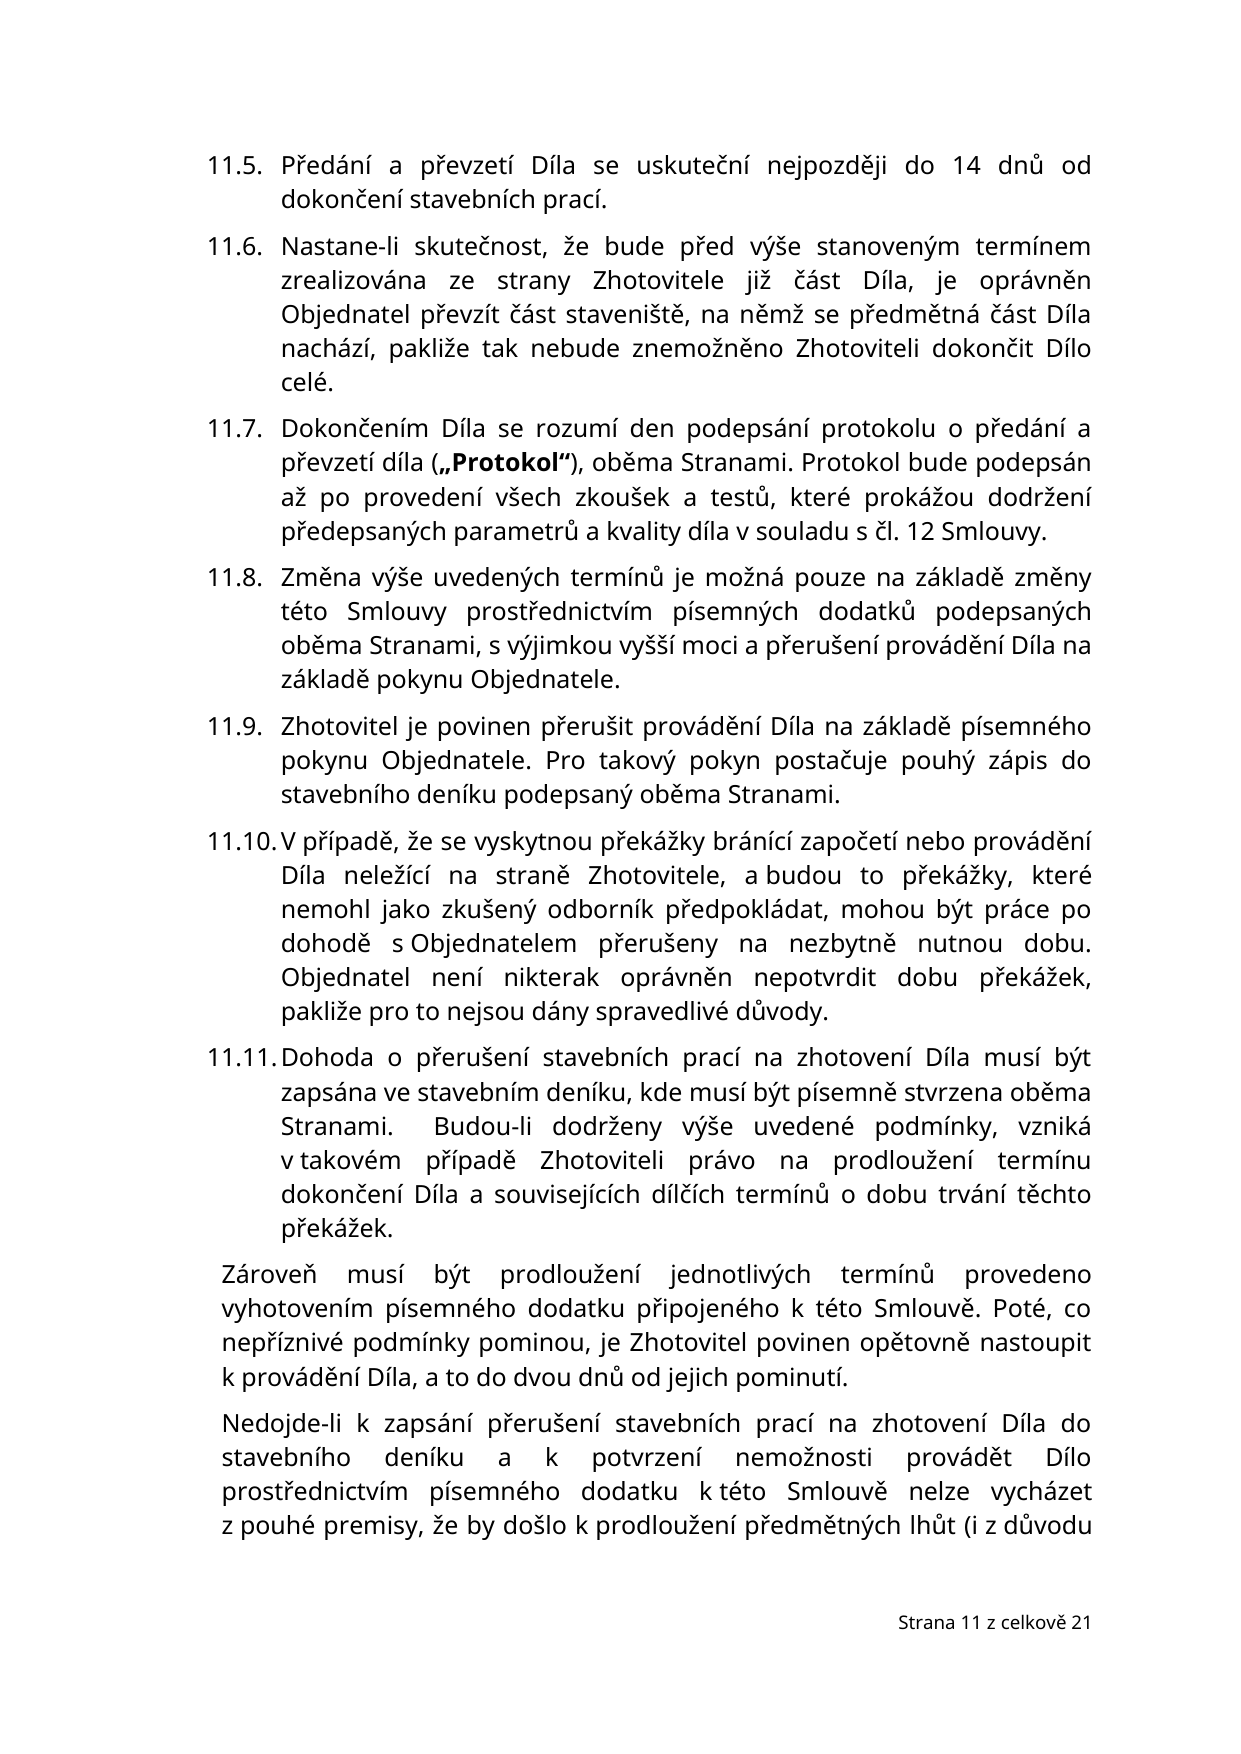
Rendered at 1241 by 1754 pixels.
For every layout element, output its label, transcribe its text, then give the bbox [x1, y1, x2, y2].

list Zároveň musí být prodloužení jednotlivých termínů provedeno vyhotovením písemného dodatku připojeného k této Smlouvě. Poté, co nepříznivé podmínky pominou, je Zhotovitel povinen opětovně nastoupit k provádění Díla, a to do dvou dnů od jejich pominutí. [221, 1257, 1093, 1393]
text Zhotovitel je povinen přerušit provádění Díla na základě písemného pokynu Objednatele. Pro takový pokyn postačuje pouhý zápis do stavebního deníku podepsaný oběma Stranami. [207, 708, 1093, 811]
text Předání a převzetí Díla se uskuteční nejpozději do 14 dnů od dokončení stavebních prací. [207, 148, 1093, 216]
text V případě, že se vyskytnou překážky bránící započetí nebo provádění Díla neležící na straně Zhotovitele, a budou to překážky, které nemohl jako zkušený odborník předpokládat, mohou být práce po dohodě s Objednatelem přerušeny na nezbytně nutnou dobu. Objednatel není nikterak oprávněn nepotvrdit dobu překážek, pakliže pro to nejsou dány spravedlivé důvody. [207, 823, 1093, 1028]
text Změna výše uvedených termínů je možná pouze na základě změny této Smlouvy prostřednictvím písemných dodatků podepsaných oběma Stranami, s výjimkou vyšší moci a přerušení provádění Díla na základě pokynu Objednatele. [207, 560, 1093, 696]
text Nastane-li skutečnost, že bude před výše stanoveným termínem zrealizována ze strany Zhotovitele již část Díla, je oprávněn Objednatel převzít část staveniště, na němž se předmětná část Díla nachází, pakliže tak nebude znemožněno Zhotoviteli dokončit Dílo celé. [207, 228, 1093, 398]
text Dokončením Díla se rozumí den podepsání protokolu o předání a převzetí díla („Protokol“), oběma Stranami. Protokol bude podepsán až po provedení všech zkoušek a testů, které prokážou dodržení předepsaných parametrů a kvality díla v souladu s čl. 12 Smlouvy. [207, 411, 1093, 547]
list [221, 1406, 1093, 1542]
text Dohoda o přerušení stavebních prací na zhotovení Díla musí být zapsána ve stavebním deníku, kde musí být písemně stvrzena oběma Stranami. Budou-li dodrženy výše uvedené podmínky, vzniká v takovém případě Zhotoviteli právo na prodloužení termínu dokončení Díla a souvisejících dílčích termínů o dobu trvání těchto překážek. [207, 1040, 1093, 1244]
